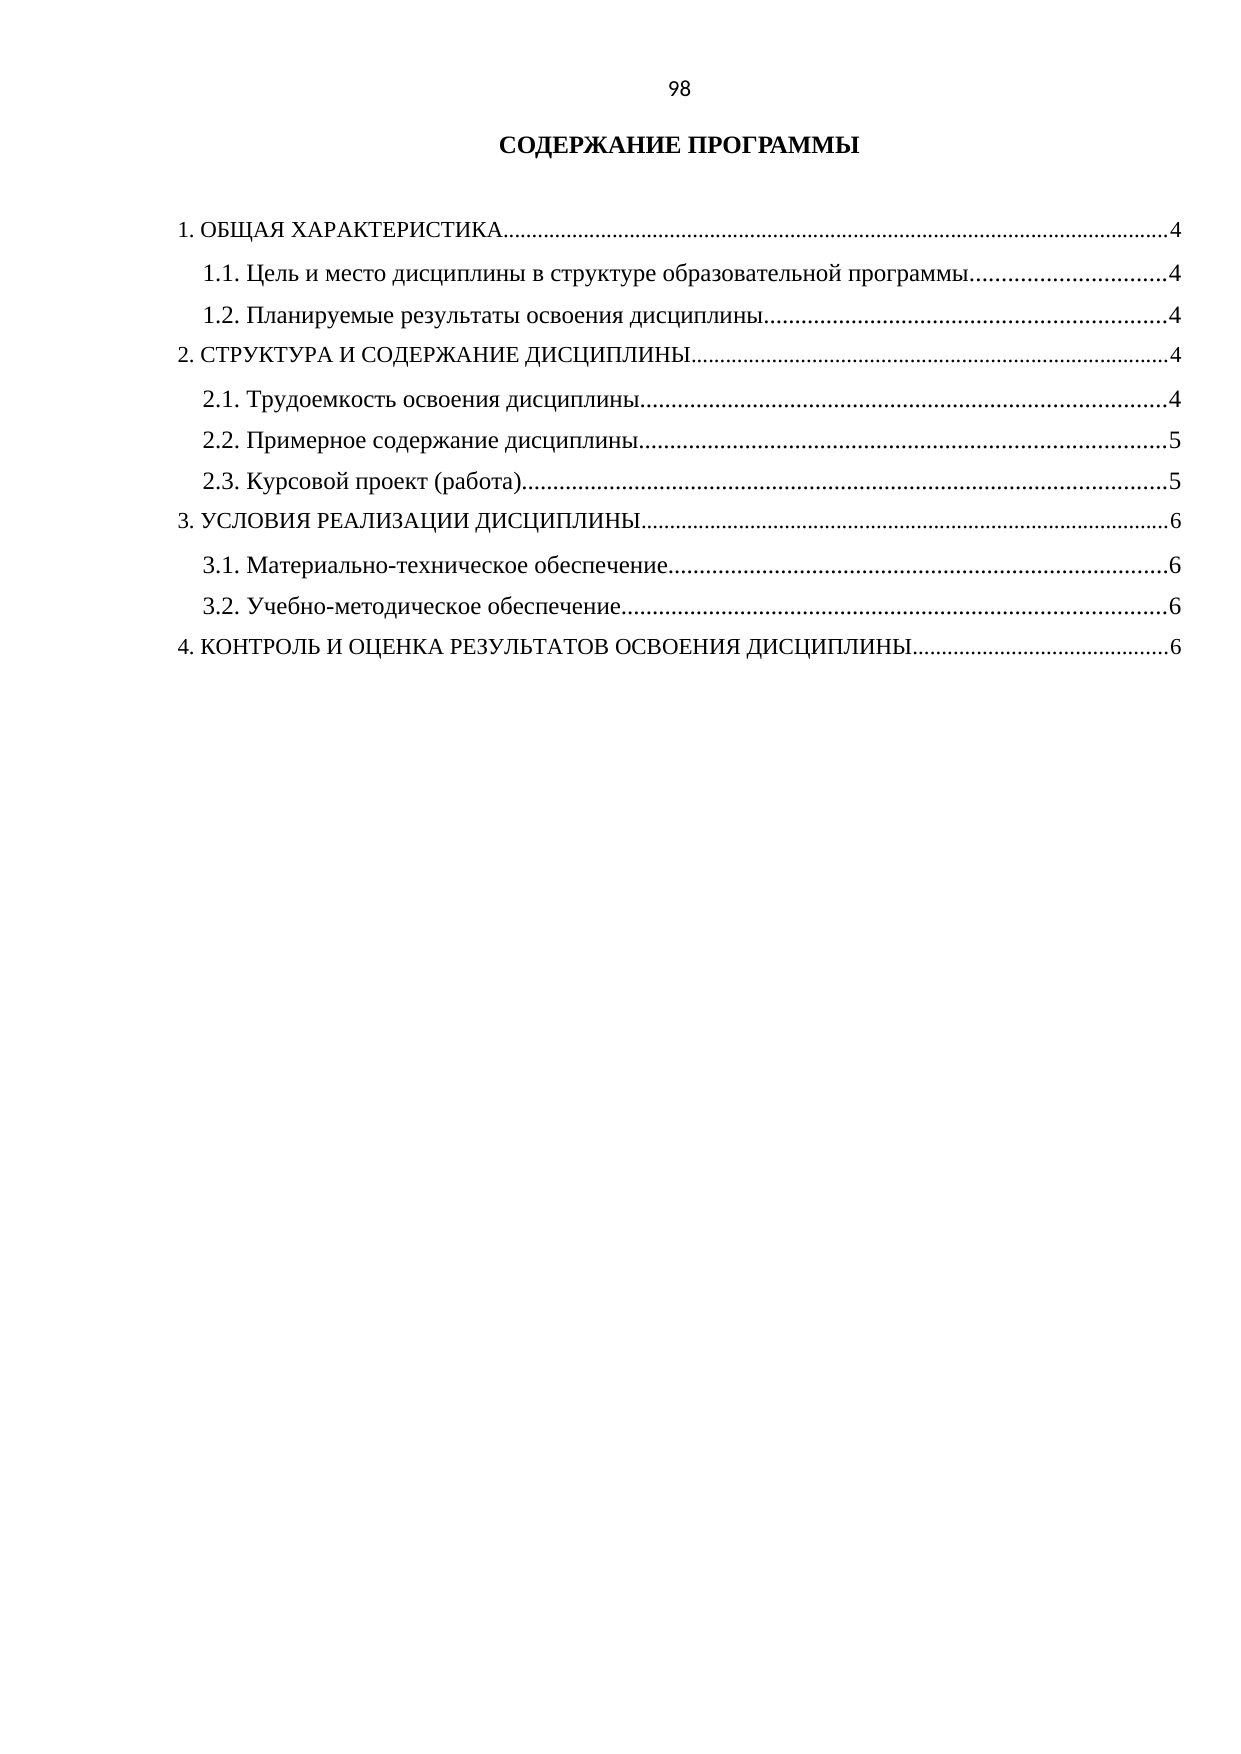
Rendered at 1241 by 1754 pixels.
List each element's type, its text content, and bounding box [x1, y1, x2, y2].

text 3.1. Материально-техническое обеспечение 6 [202, 550, 1181, 579]
text 3. УСЛОВИЯ РЕАЛИЗАЦИИ ДИСЦИПЛИНЫ 6 [177, 507, 1181, 534]
text СОДЕРЖАНИЕ ПРОГРАММЫ [177, 130, 1181, 159]
text 3.2. Учебно-методическое обеспечение 6 [202, 591, 1181, 620]
text 2. СТРУКТУРА И СОДЕРЖАНИЕ ДИСЦИПЛИНЫ 4 [177, 341, 1181, 367]
text 2.1. Трудоемкость освоения дисциплины 4 [202, 384, 1181, 412]
text 1.2. Планируемые результаты освоения дисциплины 4 [202, 300, 1181, 328]
text 1. ОБЩАЯ ХАРАКТЕРИСТИКА 4 [177, 216, 1181, 242]
text 4. КОНТРОЛЬ И ОЦЕНКА РЕЗУЛЬТАТОВ ОСВОЕНИЯ ДИСЦИПЛИНЫ 6 [177, 633, 1181, 659]
text 2.3. Курсовой проект (работа) 5 [202, 466, 1181, 495]
text 1.1. Цель и место дисциплины в структуре образовательной программы 4 [202, 258, 1181, 287]
text 2.2. Примерное содержание дисциплины 5 [202, 425, 1181, 454]
